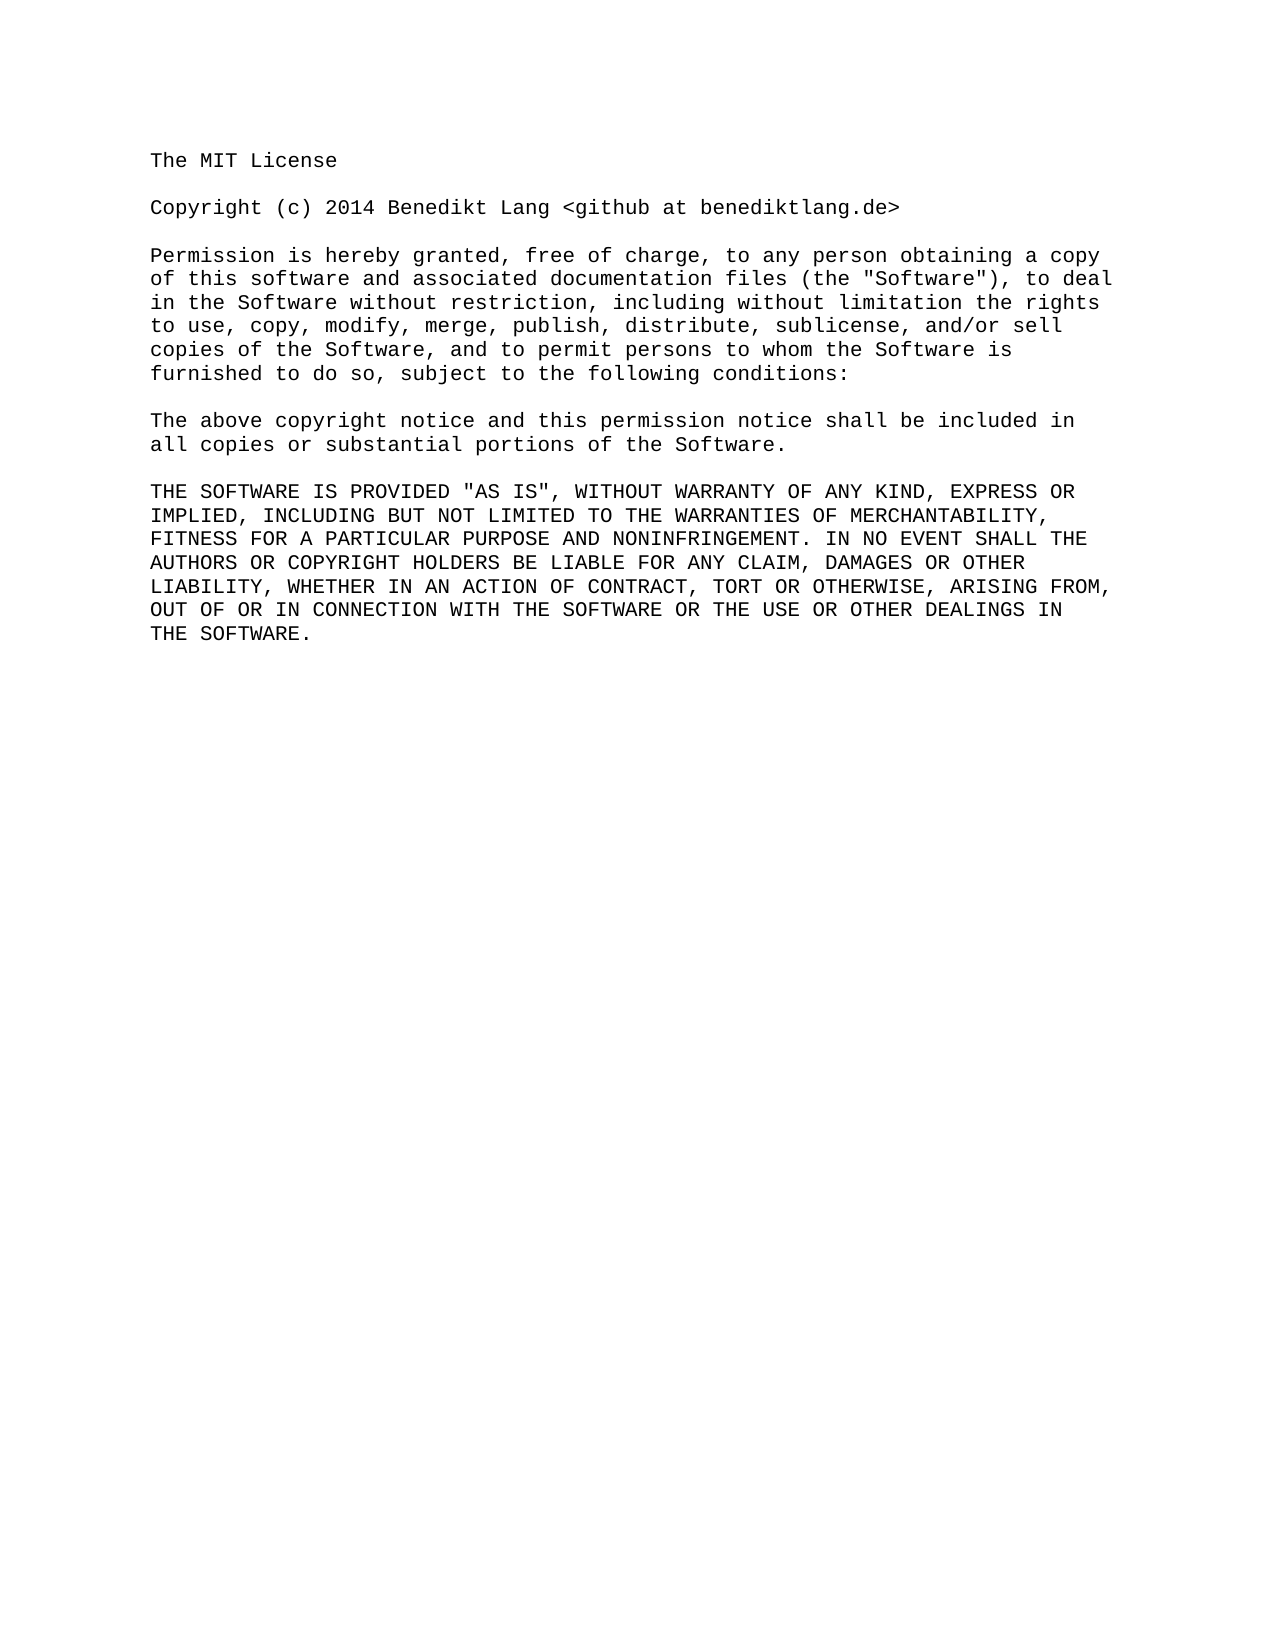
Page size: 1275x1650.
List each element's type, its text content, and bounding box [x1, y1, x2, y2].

text FITNESS FOR A PARTICULAR PURPOSE AND NONINFRINGEMENT. IN NO EVENT SHALL THE [150, 528, 1125, 552]
text of this software and associated documentation files (the "Software"), to deal [150, 268, 1125, 292]
text OUT OF OR IN CONNECTION WITH THE SOFTWARE OR THE USE OR OTHER DEALINGS IN [150, 599, 1125, 623]
text The MIT License [150, 150, 1125, 174]
text The above copyright notice and this permission notice shall be included in [150, 410, 1125, 434]
text furnished to do so, subject to the following conditions: [150, 363, 1125, 386]
text THE SOFTWARE. [150, 623, 1125, 647]
text in the Software without restriction, including without limitation the rights [150, 292, 1125, 316]
text Permission is hereby granted, free of charge, to any person obtaining a copy [150, 244, 1125, 268]
text LIABILITY, WHETHER IN AN ACTION OF CONTRACT, TORT OR OTHERWISE, ARISING FROM, [150, 576, 1125, 599]
text Copyright (c) 2014 Benedikt Lang <github at benediktlang.de> [150, 197, 1125, 221]
text AUTHORS OR COPYRIGHT HOLDERS BE LIABLE FOR ANY CLAIM, DAMAGES OR OTHER [150, 552, 1125, 576]
text all copies or substantial portions of the Software. [150, 434, 1125, 457]
text to use, copy, modify, merge, publish, distribute, sublicense, and/or sell [150, 316, 1125, 339]
text IMPLIED, INCLUDING BUT NOT LIMITED TO THE WARRANTIES OF MERCHANTABILITY, [150, 505, 1125, 528]
text THE SOFTWARE IS PROVIDED "AS IS", WITHOUT WARRANTY OF ANY KIND, EXPRESS OR [150, 481, 1125, 505]
text copies of the Software, and to permit persons to whom the Software is [150, 339, 1125, 363]
